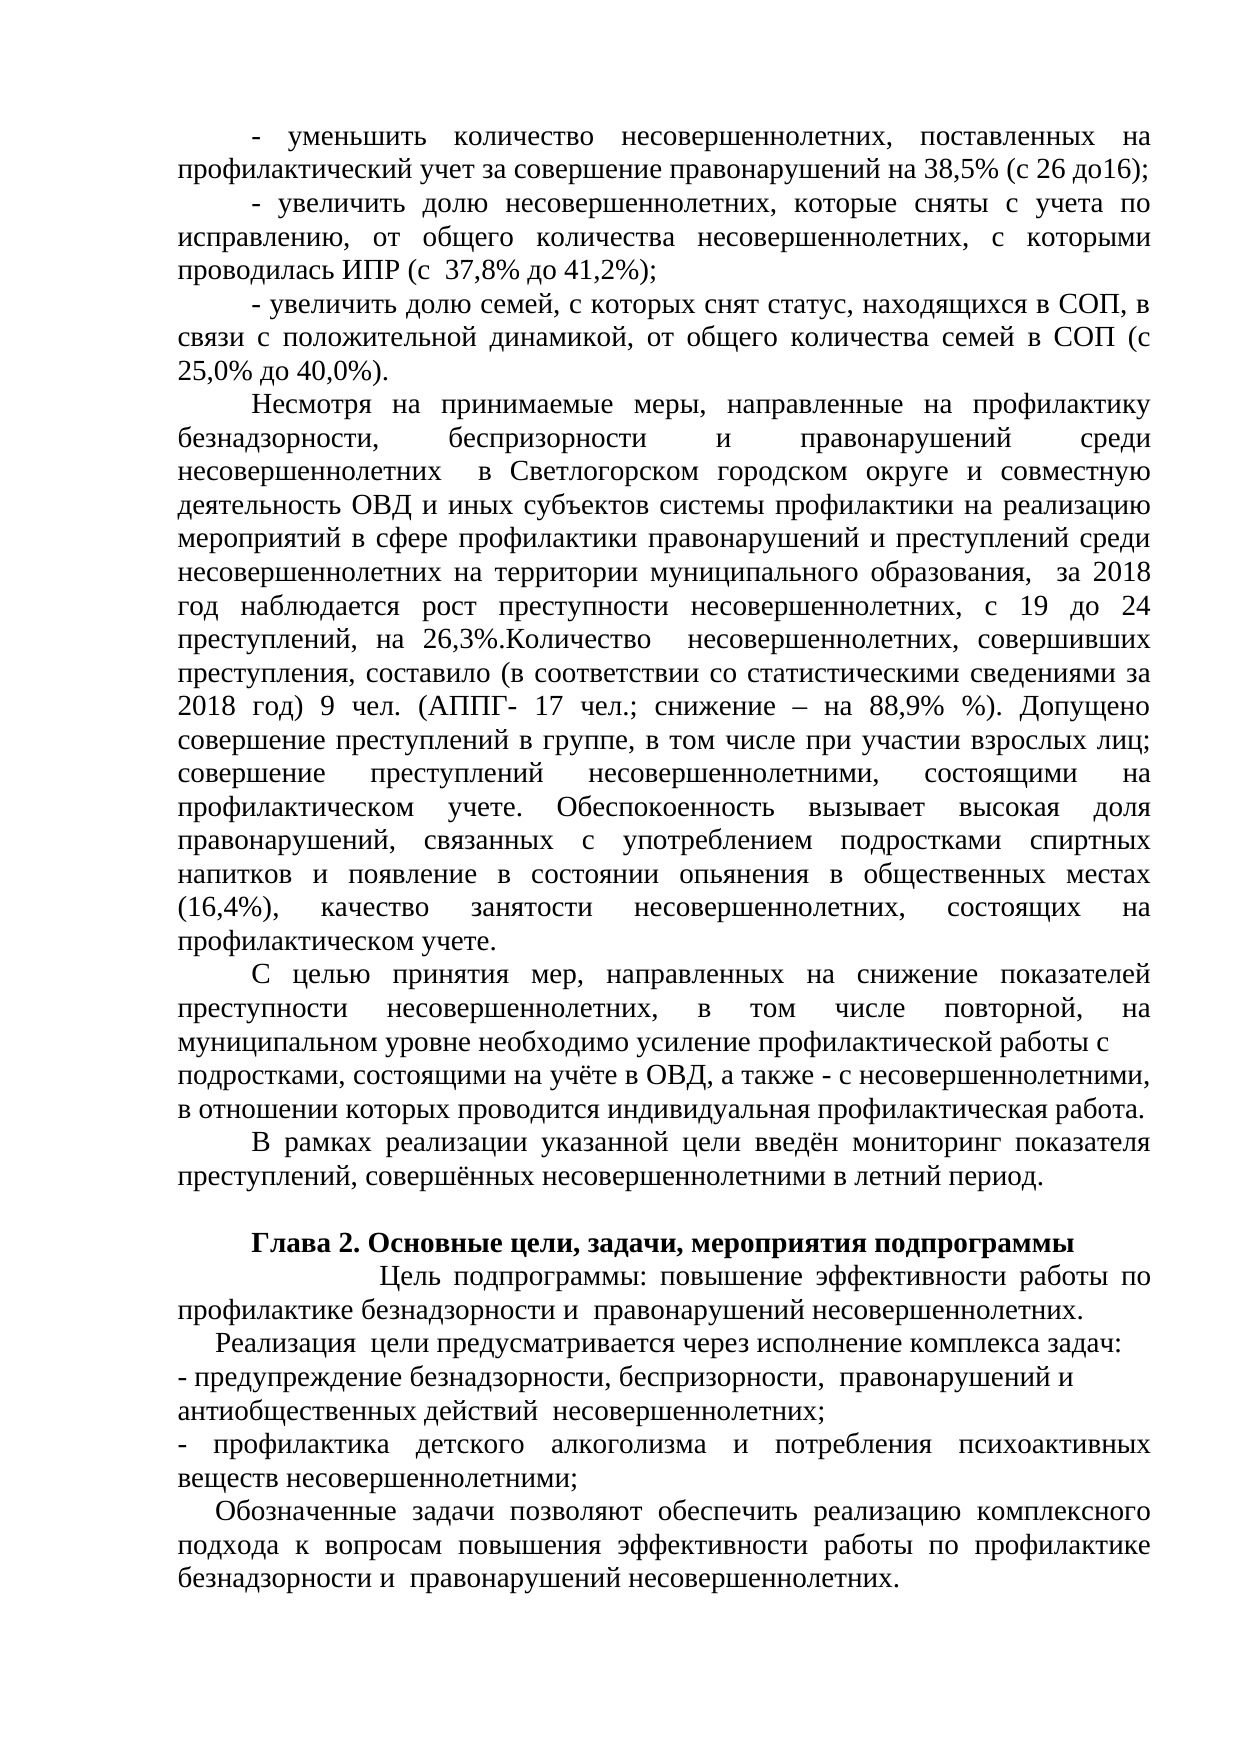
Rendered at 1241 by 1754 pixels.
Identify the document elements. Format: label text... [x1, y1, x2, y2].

text Несмотря на принимаемые меры, направленные на профилактику безнадзорности, беспризорности и правонарушений среди несовершеннолетних в Светлогорском городском округе и совместную деятельность ОВД и иных субъектов системы профилактики на реализацию мероприятий в сфере профилактики правонарушений и преступлений среди несовершеннолетних на территории муниципального образования, за 2018 год наблюдается рост преступности несовершеннолетних, с 19 до 24 преступлений, на 26,3%.Количество несовершеннолетних, совершивших преступления, составило (в соответствии со статистическими сведениями за 2018 год) 9 чел. (АППГ- 17 чел.; снижение – на 88,9% %). Допущено совершение преступлений в группе, в том числе при участии взрослых лиц; совершение преступлений несовершеннолетними, состоящими на профилактическом учете. Обеспокоенность вызывает высокая доля правонарушений, связанных с употреблением подростками спиртных напитков и появление в состоянии опьянения в общественных местах (16,4%), качество занятости несовершеннолетних, состоящих на профилактическом учете. [177, 386, 1152, 957]
text Глава 2. Основные цели, задачи, мероприятия подпрограммы [215, 1225, 1152, 1258]
text С целью принятия мер, направленных на снижение показателей преступности несовершеннолетних, в том числе повторной, на муниципальном уровне необходимо усиление профилактической работы с [177, 957, 1152, 1057]
text - уменьшить количество несовершеннолетних, поставленных на профилактический учет за совершение правонарушений на 38,5% (с 26 до16); [177, 118, 1152, 185]
text Обозначенные задачи позволяют обеспечить реализацию комплексного подхода к вопросам повышения эффективности работы по профилактике безнадзорности и правонарушений несовершеннолетних. [177, 1493, 1152, 1594]
text В рамках реализации указанной цели введён мониторинг показателя преступлений, совершённых несовершеннолетними в летний период. [177, 1124, 1152, 1191]
text подростками, состоящими на учёте в ОВД, а также - с несовершеннолетними, в отношении которых проводится индивидуальная профилактическая работа. [177, 1057, 1152, 1124]
text - увеличить долю несовершеннолетних, которые сняты с учета по исправлению, от общего количества несовершеннолетних, с которыми проводилась ИПР (с 37,8% до 41,2%); [177, 185, 1152, 286]
text Реализация цели предусматривается через исполнение комплекса задач: [177, 1326, 1152, 1359]
text - предупреждение безнадзорности, беспризорности, правонарушений и антиобщественных действий несовершеннолетних; [177, 1359, 1152, 1426]
text - профилактика детского алкоголизма и потребления психоактивных веществ несовершеннолетними; [177, 1426, 1152, 1493]
text - увеличить долю семей, с которых снят статус, находящихся в СОП, в связи с положительной динамикой, от общего количества семей в СОП (с 25,0% до 40,0%). [177, 286, 1152, 386]
text Цель подпрограммы: повышение эффективности работы по профилактике безнадзорности и правонарушений несовершеннолетних. [177, 1258, 1152, 1326]
